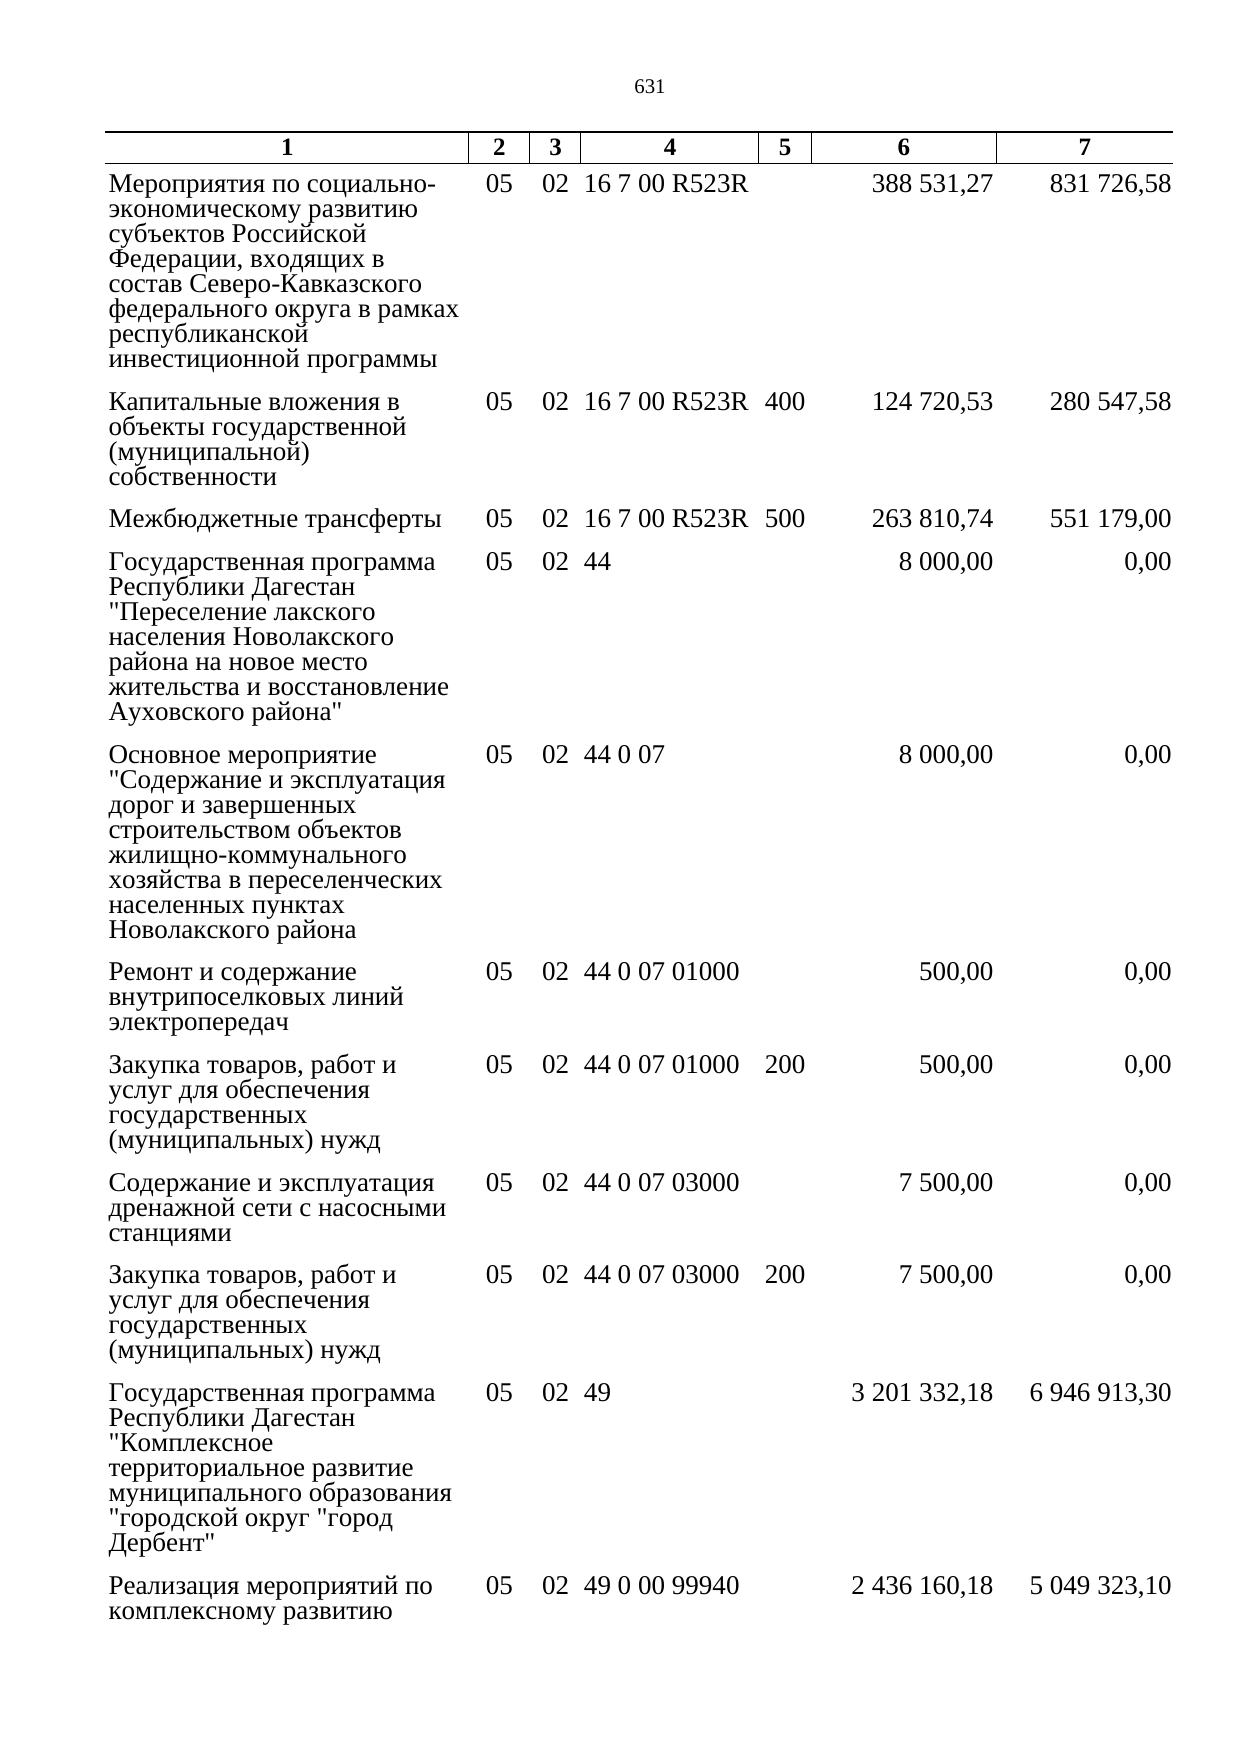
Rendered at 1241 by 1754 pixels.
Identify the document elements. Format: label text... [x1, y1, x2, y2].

table_header 1 [105, 133, 468, 163]
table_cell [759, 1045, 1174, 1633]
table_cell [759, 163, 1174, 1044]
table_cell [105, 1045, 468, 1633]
table_header 2 [469, 133, 529, 163]
table_header 3 [530, 133, 580, 163]
table_header 7 [997, 133, 1173, 163]
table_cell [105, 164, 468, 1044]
table_header 4 [581, 133, 758, 163]
table_header 6 [812, 133, 996, 163]
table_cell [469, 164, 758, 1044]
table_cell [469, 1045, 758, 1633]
table_header 5 [759, 133, 811, 163]
